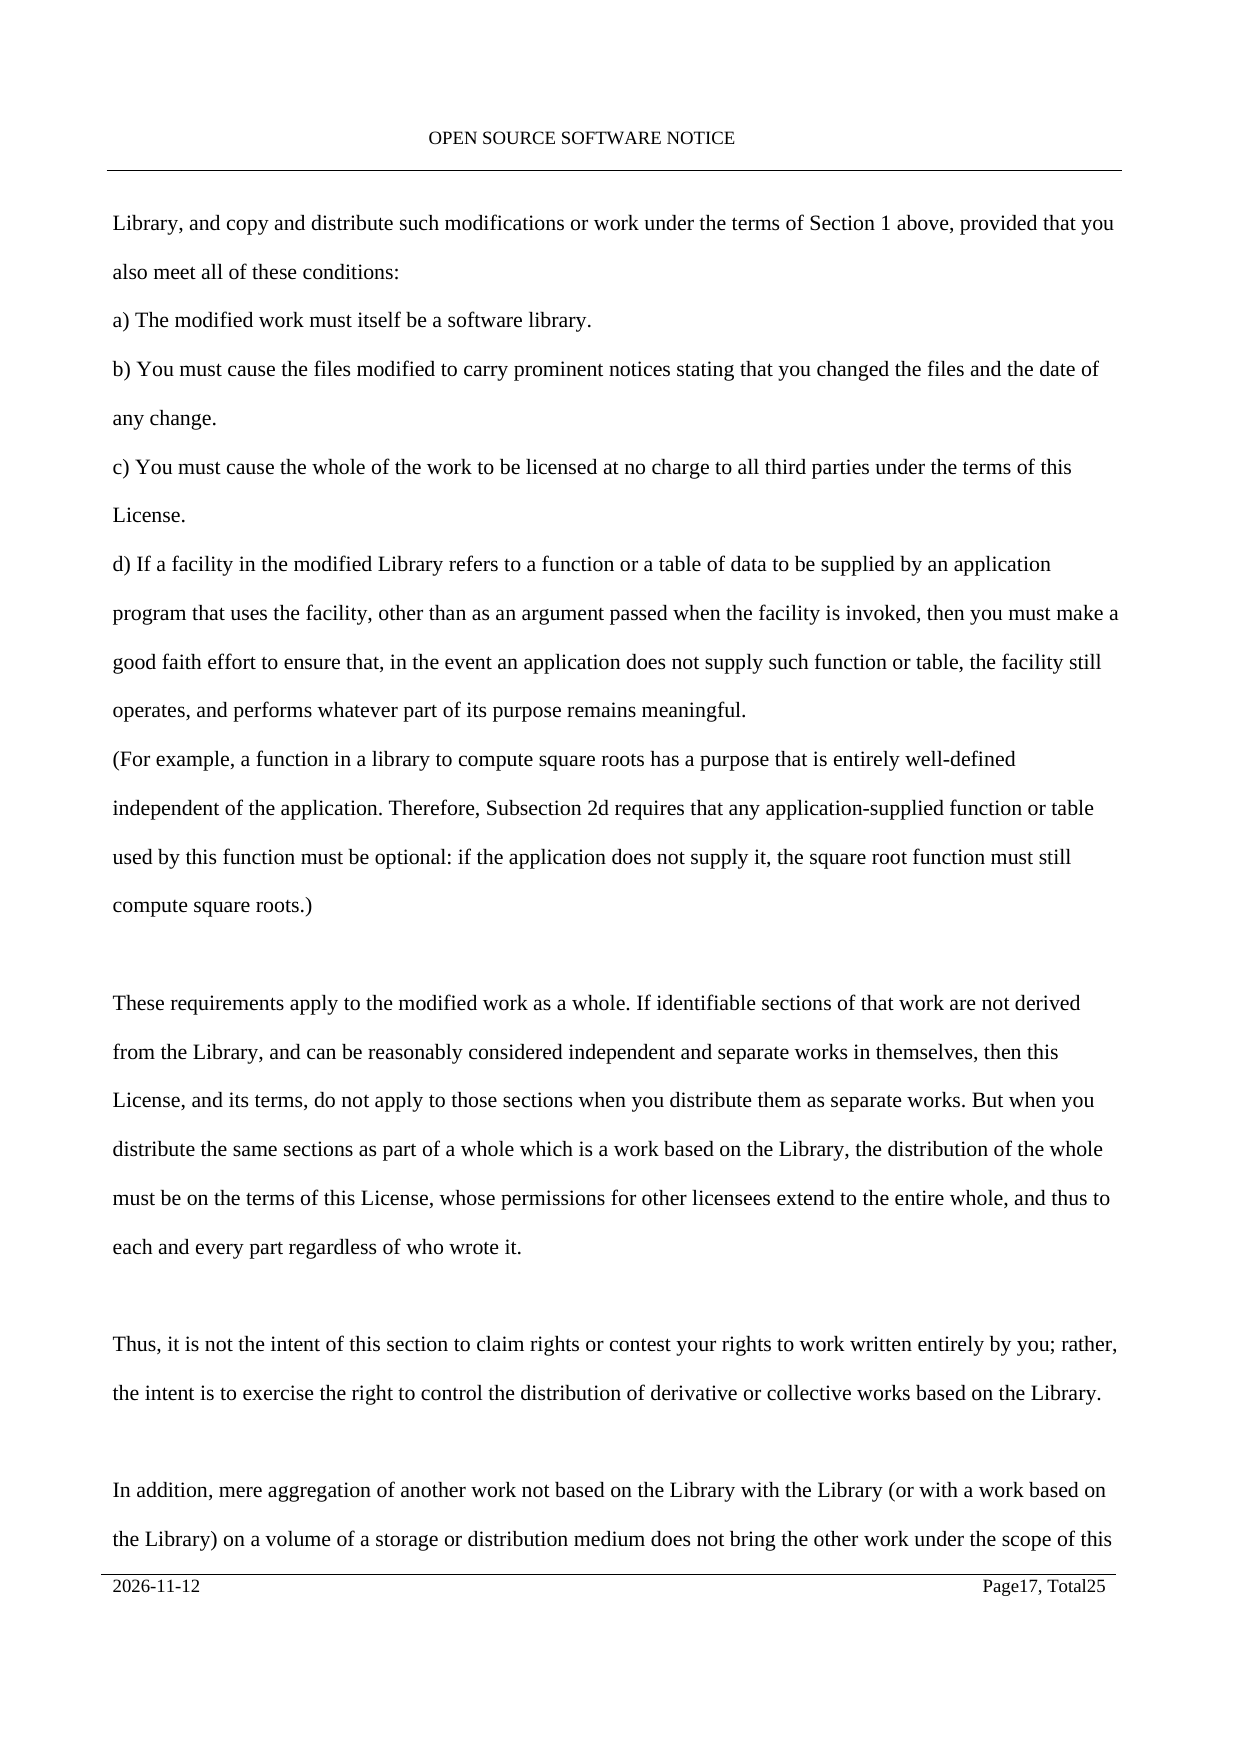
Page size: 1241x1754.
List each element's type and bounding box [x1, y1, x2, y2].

text [112, 206, 1128, 1555]
